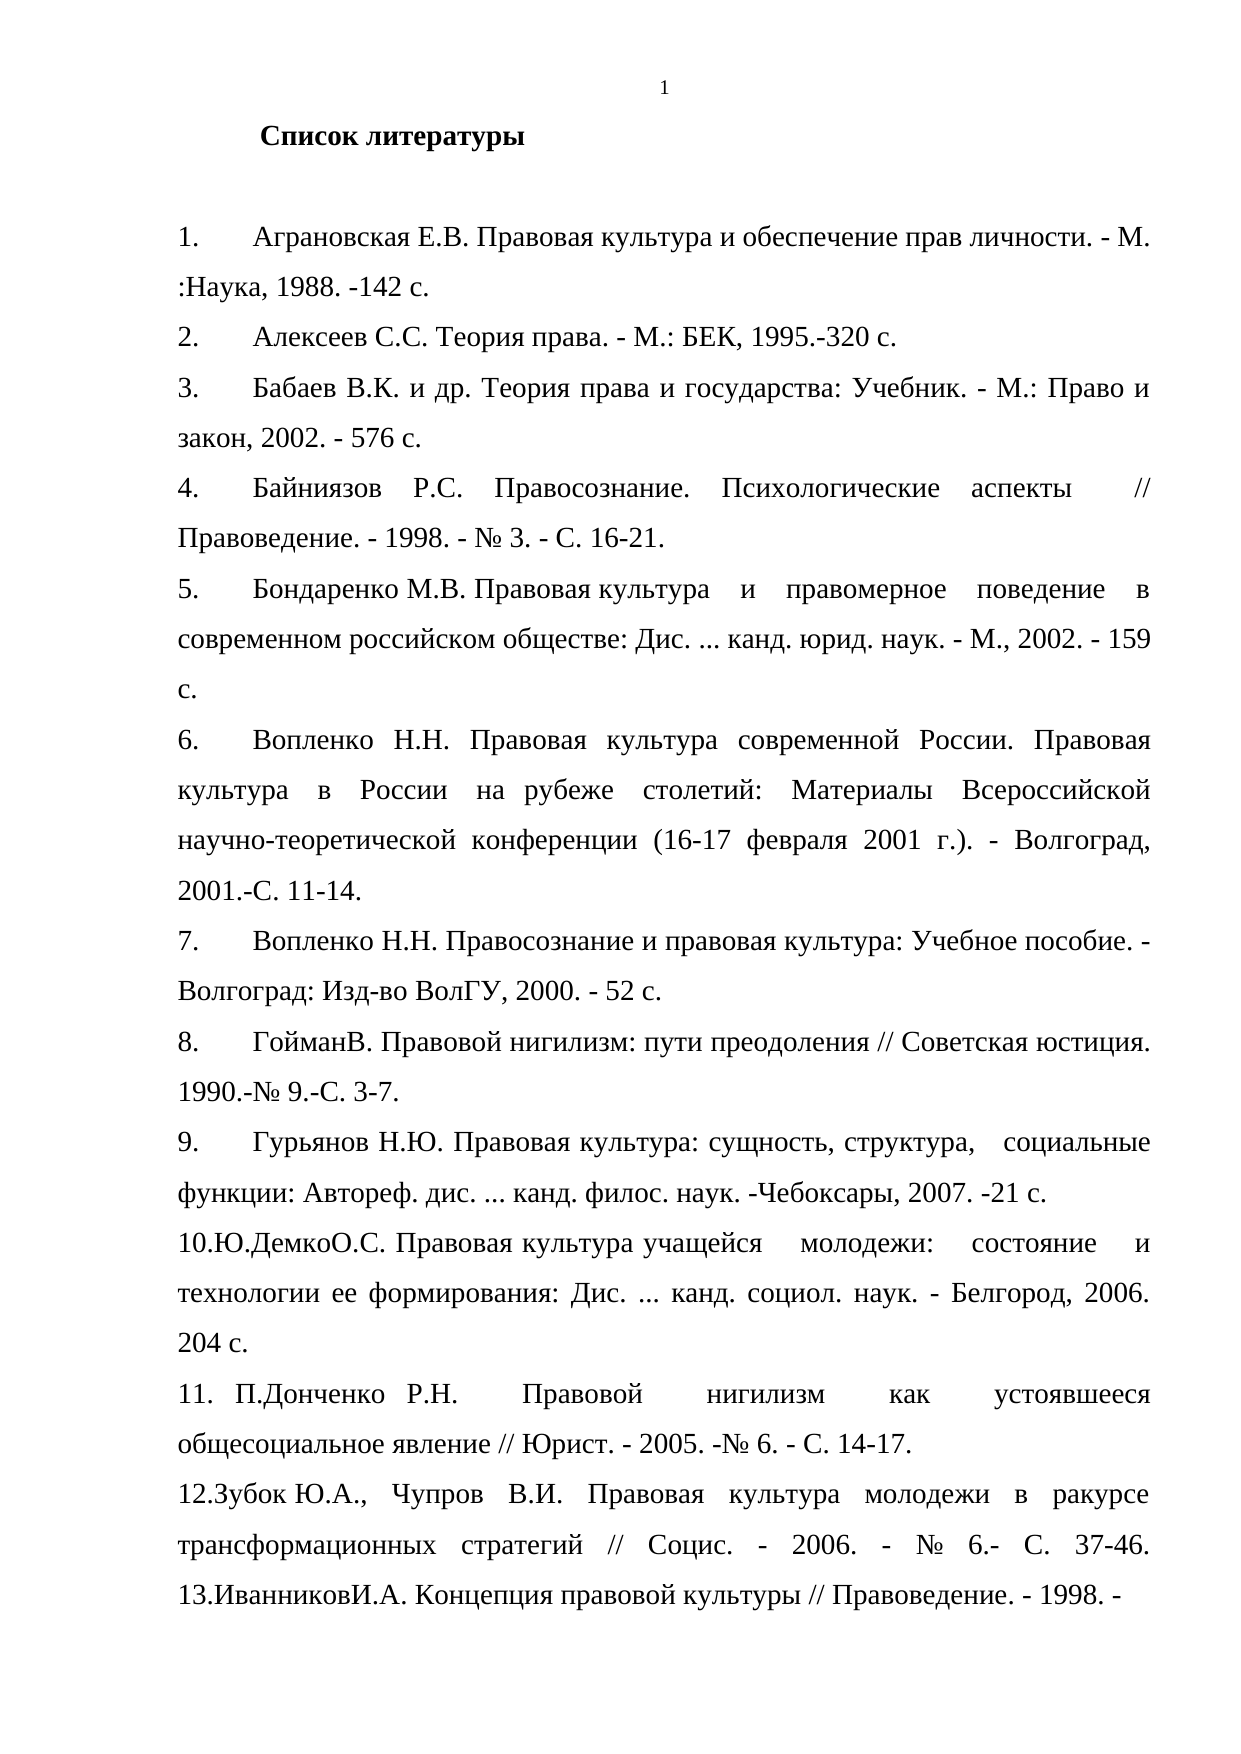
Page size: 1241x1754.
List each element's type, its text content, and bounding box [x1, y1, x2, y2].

list Аграновская Е.В. Правовая культура и обеспечение прав личности. - М. :Наука, 1988. -142 с. [177, 219, 1152, 303]
list ГойманВ. Правовой нигилизм: пути преодоления // Советская юстиция. 1990.-№ 9.-С. 3-7. [177, 1024, 1152, 1108]
text 10.Ю.ДемкоО.С. Правовая культура учащейся молодежи: состояние и технологии ее формирования: Дис. ... канд. социол. наук. - Белгород, 2006. 204 с. [177, 1225, 1152, 1359]
list Гурьянов Н.Ю. Правовая культура: сущность, структура, социальные функции: Автореф. дис. ... канд. филос. наук. -Чебоксары, 2007. -21 с. [177, 1124, 1152, 1208]
list Вопленко Н.Н. Правовая культура современной России. Правовая культура в России на рубеже столетий: Материалы Всероссийской научно-теоретической конференции (16-17 февраля .). - Волгоград, 2001.-С. 11-14. [177, 722, 1152, 906]
list Вопленко Н.Н. Правосознание и правовая культура: Учебное пособие. -Волгоград: Изд-во ВолГУ, 2000. - 52 с. [177, 923, 1152, 1007]
list Бабаев В.К. и др. Теория права и государства: Учебник. - М.: Право и закон, 2002. - 576 с. [177, 370, 1152, 453]
text 12.Зубок Ю.А., Чупров В.И. Правовая культура молодежи в ракурсе трансформационных стратегий // Социс. - 2006. - № 6.- С. 37-46. 13.ИванниковИ.А. Концепция правовой культуры // Правоведение. - 1998. - [177, 1477, 1152, 1611]
text Список литературы [177, 118, 1152, 152]
text 11. П.Донченко Р.Н. Правовой нигилизм как устоявшееся общесоциальное явление // Юрист. - 2005. -№ 6. - С. 14-17. [177, 1376, 1152, 1460]
list Алексеев С.С. Теория права. - М.: БЕК, 1995.-320 с. [177, 319, 1152, 353]
list Байниязов Р.С. Правосознание. Психологические аспекты // Правоведение. - 1998. - № 3. - С. 16-21. [177, 470, 1152, 554]
list Бондаренко М.В. Правовая культура и правомерное поведение в современном российском обществе: Дис. ... канд. юрид. наук. - М., 2002. - 159 с. [177, 571, 1152, 705]
